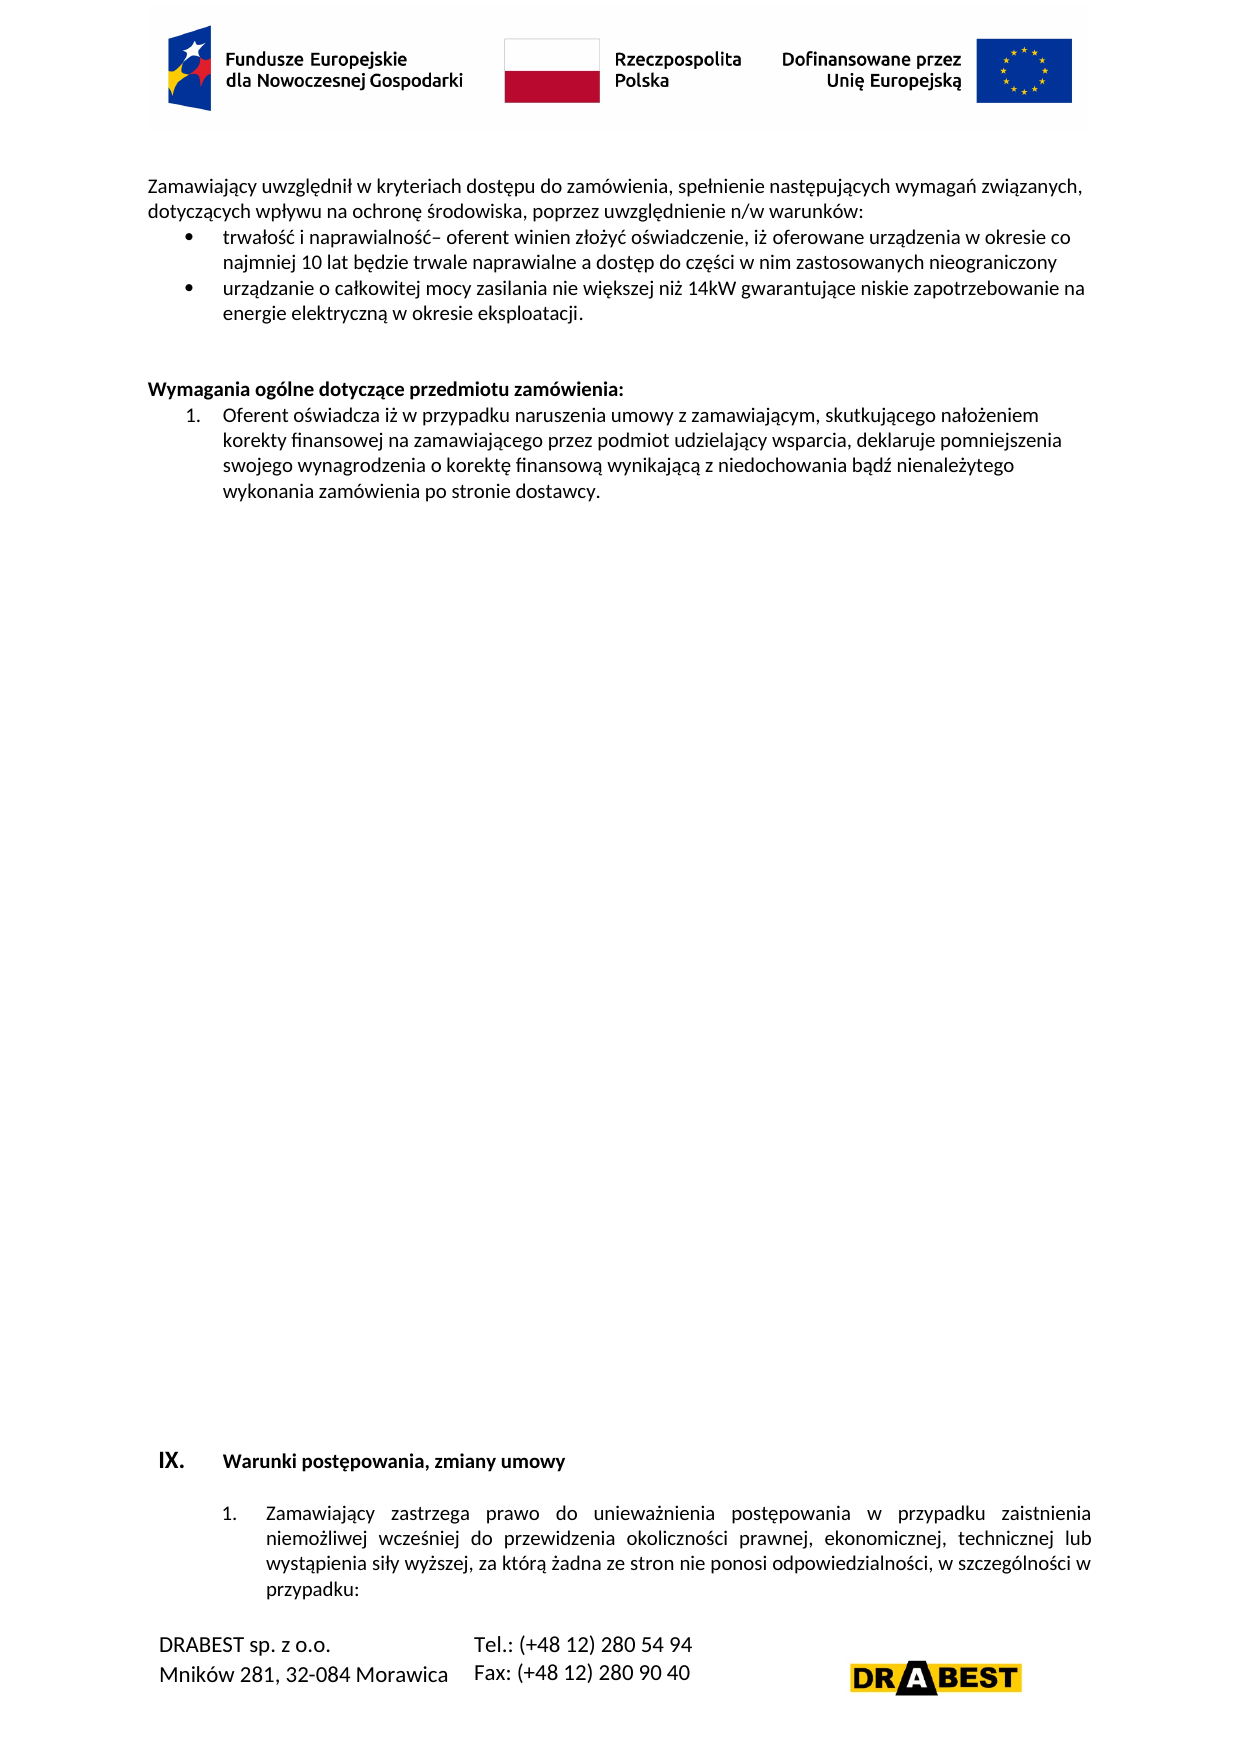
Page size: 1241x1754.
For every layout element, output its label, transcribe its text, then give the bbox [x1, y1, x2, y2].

list Warunki postępowania, zmiany umowy [185, 1444, 1093, 1474]
picture [147, 5, 1088, 130]
list Zamawiający zastrzega prawo do unieważnienia postępowania w przypadku zaistnienia niemożliwej wcześniej do przewidzenia okoliczności prawnej, ekonomicznej, technicznej lub wystąpienia siły wyższej, za którą żadna ze stron nie ponosi odpowiedzialności, w szczególności w przypadku: [221, 1500, 1093, 1601]
list urządzanie o całkowitej mocy zasilania nie większej niż 14kW gwarantujące niskie zapotrzebowanie na energie elektryczną w okresie eksploatacji. [185, 275, 1093, 326]
list trwałość i naprawialność– oferent winien złożyć oświadczenie, iż oferowane urządzenia w okresie co najmniej 10 lat będzie trwale naprawialne a dostęp do części w nim zastosowanych nieograniczony [185, 224, 1093, 275]
text Zamawiający uwzględnił w kryteriach dostępu do zamówienia, spełnienie następujących wymagań związanych, dotyczących wpływu na ochronę środowiska, poprzez uwzględnienie n/w warunków: [148, 173, 1093, 224]
list Oferent oświadcza iż w przypadku naruszenia umowy z zamawiającym, skutkującego nałożeniem korekty finansowej na zamawiającego przez podmiot udzielający wsparcia, deklaruje pomniejszenia swojego wynagrodzenia o korektę finansową wynikającą z niedochowania bądź nienależytego wykonania zamówienia po stronie dostawcy. [185, 402, 1093, 503]
picture [845, 1632, 1025, 1724]
text Wymagania ogólne dotyczące przedmiotu zamówienia: [148, 376, 1093, 402]
